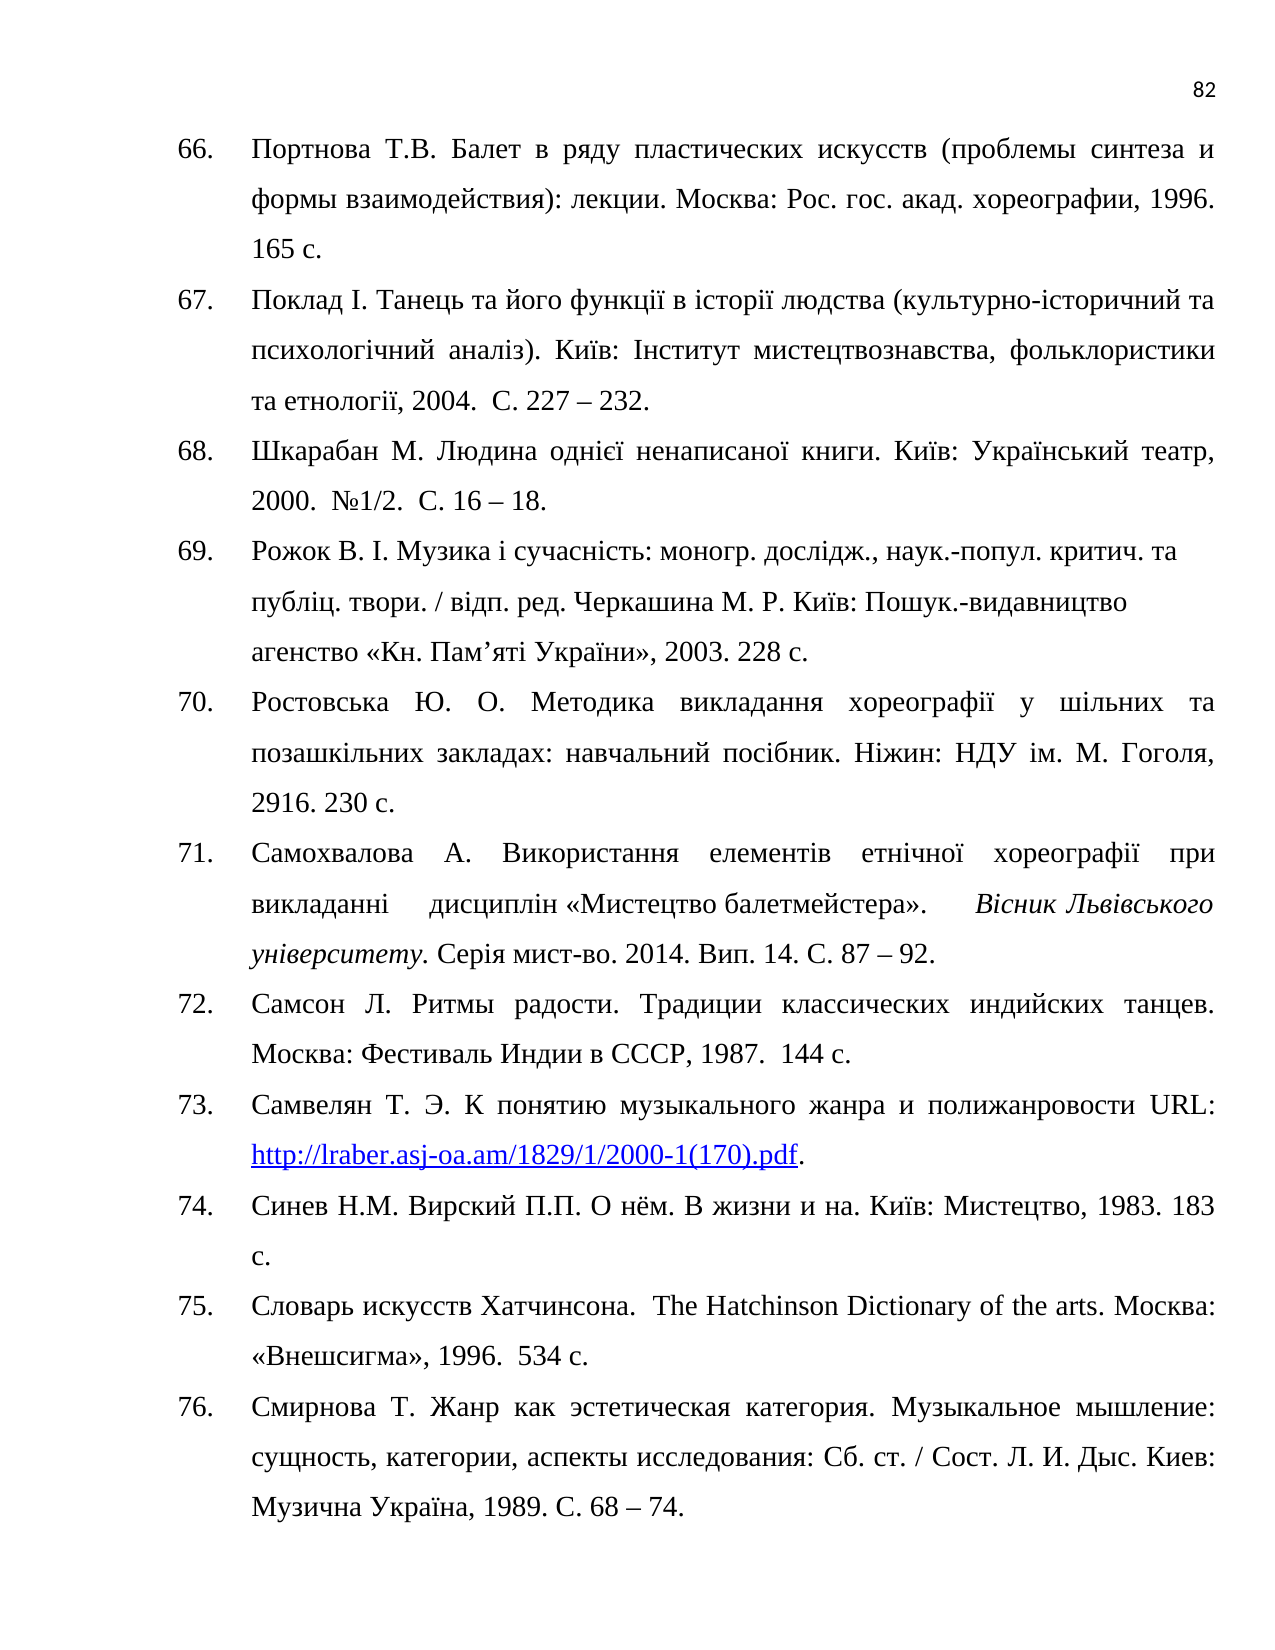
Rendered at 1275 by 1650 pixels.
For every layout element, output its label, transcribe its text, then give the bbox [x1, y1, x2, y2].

list Самохвалова А. Використання елементів етнічної хореографії при викладанні дисциплін «Мистецтво балетмейстера». Вісник Львівського університету. Серія мист-во. 2014. Вип. 14. С. 87 – 92. [177, 835, 1216, 969]
list Шкарабан М. Людина однієї ненаписаної книги. Київ: Український театр, 2000. №1/2. С. 16 – 18. [177, 433, 1216, 517]
list Портнова Т.В. Балет в ряду пластических искусств (проблемы синтеза и формы взаимодействия): лекции. Москва: Рос. гос. акад. хореографии, 1996. 165 с. [177, 131, 1216, 265]
list Поклад І. Танець та його функції в історії людства (культурно-історичний та психологічний аналіз). Київ: Інститут мистецтвознавства, фольклористики та етнології, 2004. С. 227 – 232. [177, 282, 1216, 416]
list Самсон Л. Ритмы радости. Традиции классических индийских танцев. Москва: Фестиваль Индии в СССР, 1987. 144 с. [177, 986, 1216, 1070]
list Словарь искусств Хатчинсона. The Hatchinson Dictionary of the arts. Москва: «Внешсигма», 1996. 534 с. [177, 1288, 1216, 1372]
list Рожок В. І. Музика і сучасність: моногр. дослідж., наук.-попул. критич. та публіц. твори. / відп. ред. Черкашина М. Р. Київ: Пошук.-видавництво агенство «Кн. Пам’яті України», 2003. 228 с. [177, 533, 1216, 668]
list Самвелян Т. Э. К понятию музыкального жанра и полижанровости URL: http://lraber.asj-oa.am/1829/1/2000-1(170).pdf. [177, 1087, 1216, 1171]
list Смирнова Т. Жанр как эстетическая категория. Музыкальное мышление: сущность, категории, аспекты исследования: Сб. ст. / Сост. Л. И. Дыс. Киев: Музична Україна, 1989. С. 68 – 74. [177, 1389, 1216, 1523]
list Ростовська Ю. О. Методика викладання хореографії у шільних та позашкільних закладах: навчальний посібник. Ніжин: НДУ ім. М. Гоголя, 2916. 230 с. [177, 684, 1216, 819]
list Синев Н.М. Вирский П.П. О нём. В жизни и на. Київ: Мистецтво, 1983. 183 с. [177, 1188, 1216, 1271]
